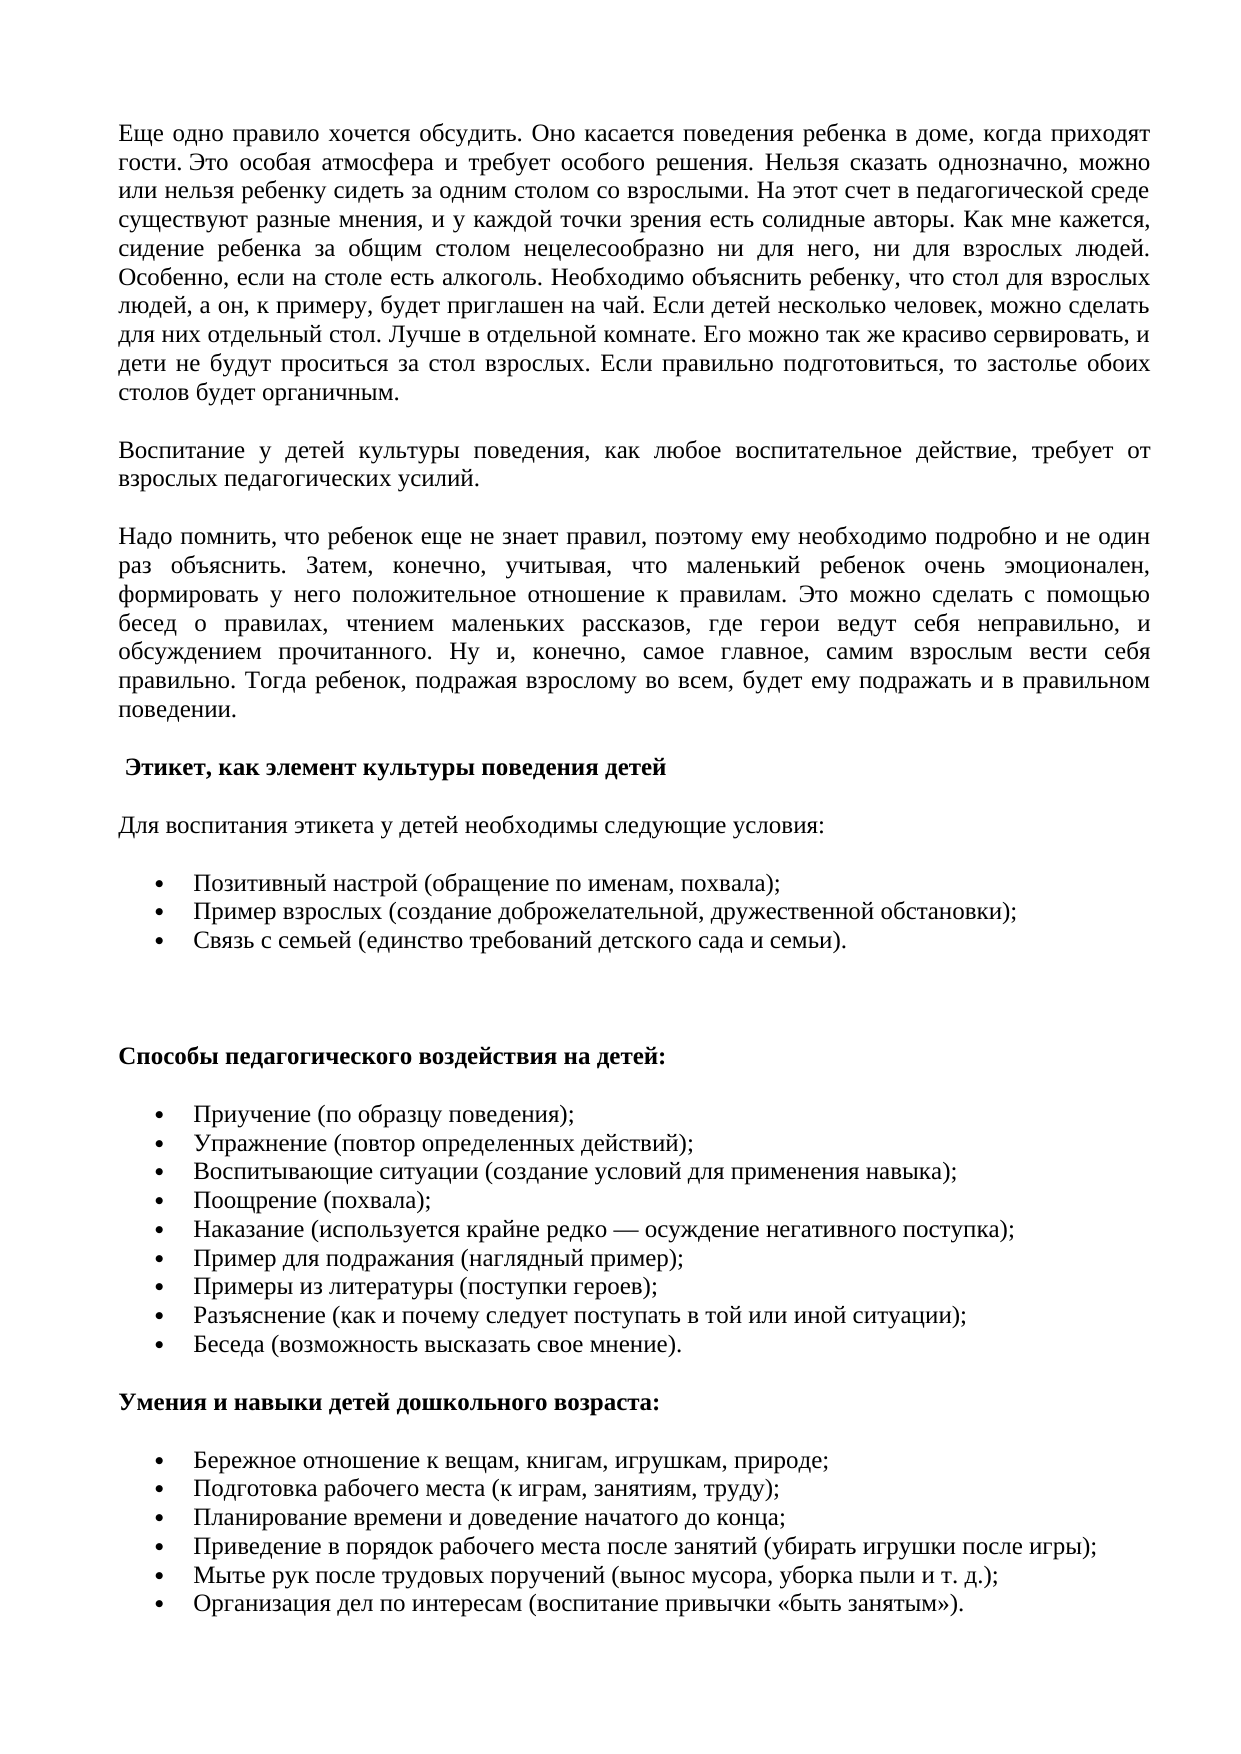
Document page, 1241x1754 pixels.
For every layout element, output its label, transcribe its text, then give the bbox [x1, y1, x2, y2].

text Способы педагогического воздействия на детей: [118, 1041, 1152, 1070]
list Пример взрослых (создание доброжелательной, дружественной обстановки); [156, 896, 1152, 925]
list Бережное отношение к вещам, книгам, игрушкам, природе; [156, 1445, 1152, 1473]
list Поощрение (похвала); [156, 1185, 1152, 1214]
list Примеры из литературы (поступки героев); [156, 1271, 1152, 1300]
list Организация дел по интересам (воспитание привычки «быть занятым»). [156, 1588, 1152, 1617]
text Этикет, как элемент культуры поведения детей [118, 752, 1152, 781]
text Еще одно правило хочется обсудить. Оно касается поведения ребенка в доме, когда приходят гости. Это особая атмосфера и требует особого решения. Нельзя сказать однозначно, можно или нельзя ребенку сидеть за одним столом со взрослыми. На этот счет в педагогической среде существуют разные мнения, и у каждой точки зрения есть солидные авторы. Как мне кажется, сидение ребенка за общим столом нецелесообразно ни для него, ни для взрослых людей. Особенно, если на столе есть алкоголь. Необходимо объяснить ребенку, что стол для взрослых людей, а он, к примеру, будет приглашен на чай. Если детей несколько человек, можно сделать для них отдельный стол. Лучше в отдельной комнате. Его можно так же красиво сервировать, и дети не будут проситься за стол взрослых. Если правильно подготовиться, то застолье обоих столов будет органичным. [118, 118, 1152, 406]
list Мытье рук после трудовых поручений (вынос мусора, уборка пыли и т. д.); [156, 1560, 1152, 1588]
text Воспитание у детей культуры поведения, как любое воспитательное действие, требует от взрослых педагогических усилий. [118, 435, 1152, 492]
text Надо помнить, что ребенок еще не знает правил, поэтому ему необходимо подробно и не один раз объяснить. Затем, конечно, учитывая, что маленький ребенок очень эмоционален, формировать у него положительное отношение к правилам. Это можно сделать с помощью бесед о правилах, чтением маленьких рассказов, где герои ведут себя неправильно, и обсуждением прочитанного. Ну и, конечно, самое главное, самим взрослым вести себя правильно. Тогда ребенок, подражая взрослому во всем, будет ему подражать и в правильном поведении. [118, 521, 1152, 723]
text Умения и навыки детей дошкольного возраста: [118, 1387, 1152, 1416]
text Для воспитания этикета у детей необходимы следующие условия: [118, 810, 1152, 838]
list Наказание (используется крайне редко — осуждение негативного поступка); [156, 1214, 1152, 1243]
list Позитивный настрой (обращение по именам, похвала); [156, 868, 1152, 896]
list Планирование времени и доведение начатого до конца; [156, 1502, 1152, 1531]
list Подготовка рабочего места (к играм, занятиям, труду); [156, 1473, 1152, 1502]
list Пример для подражания (наглядный пример); [156, 1243, 1152, 1271]
list Приучение (по образцу поведения); [156, 1099, 1152, 1128]
list Разъяснение (как и почему следует поступать в той или иной ситуации); [156, 1300, 1152, 1329]
list Связь с семьей (единство требований детского сада и семьи). [156, 925, 1152, 954]
list Приведение в порядок рабочего места после занятий (убирать игрушки после игры); [156, 1531, 1152, 1560]
list Беседа (возможность высказать свое мнение). [156, 1329, 1152, 1358]
list Упражнение (повтор определенных действий); [156, 1128, 1152, 1156]
list Воспитывающие ситуации (создание условий для применения навыка); [156, 1156, 1152, 1185]
